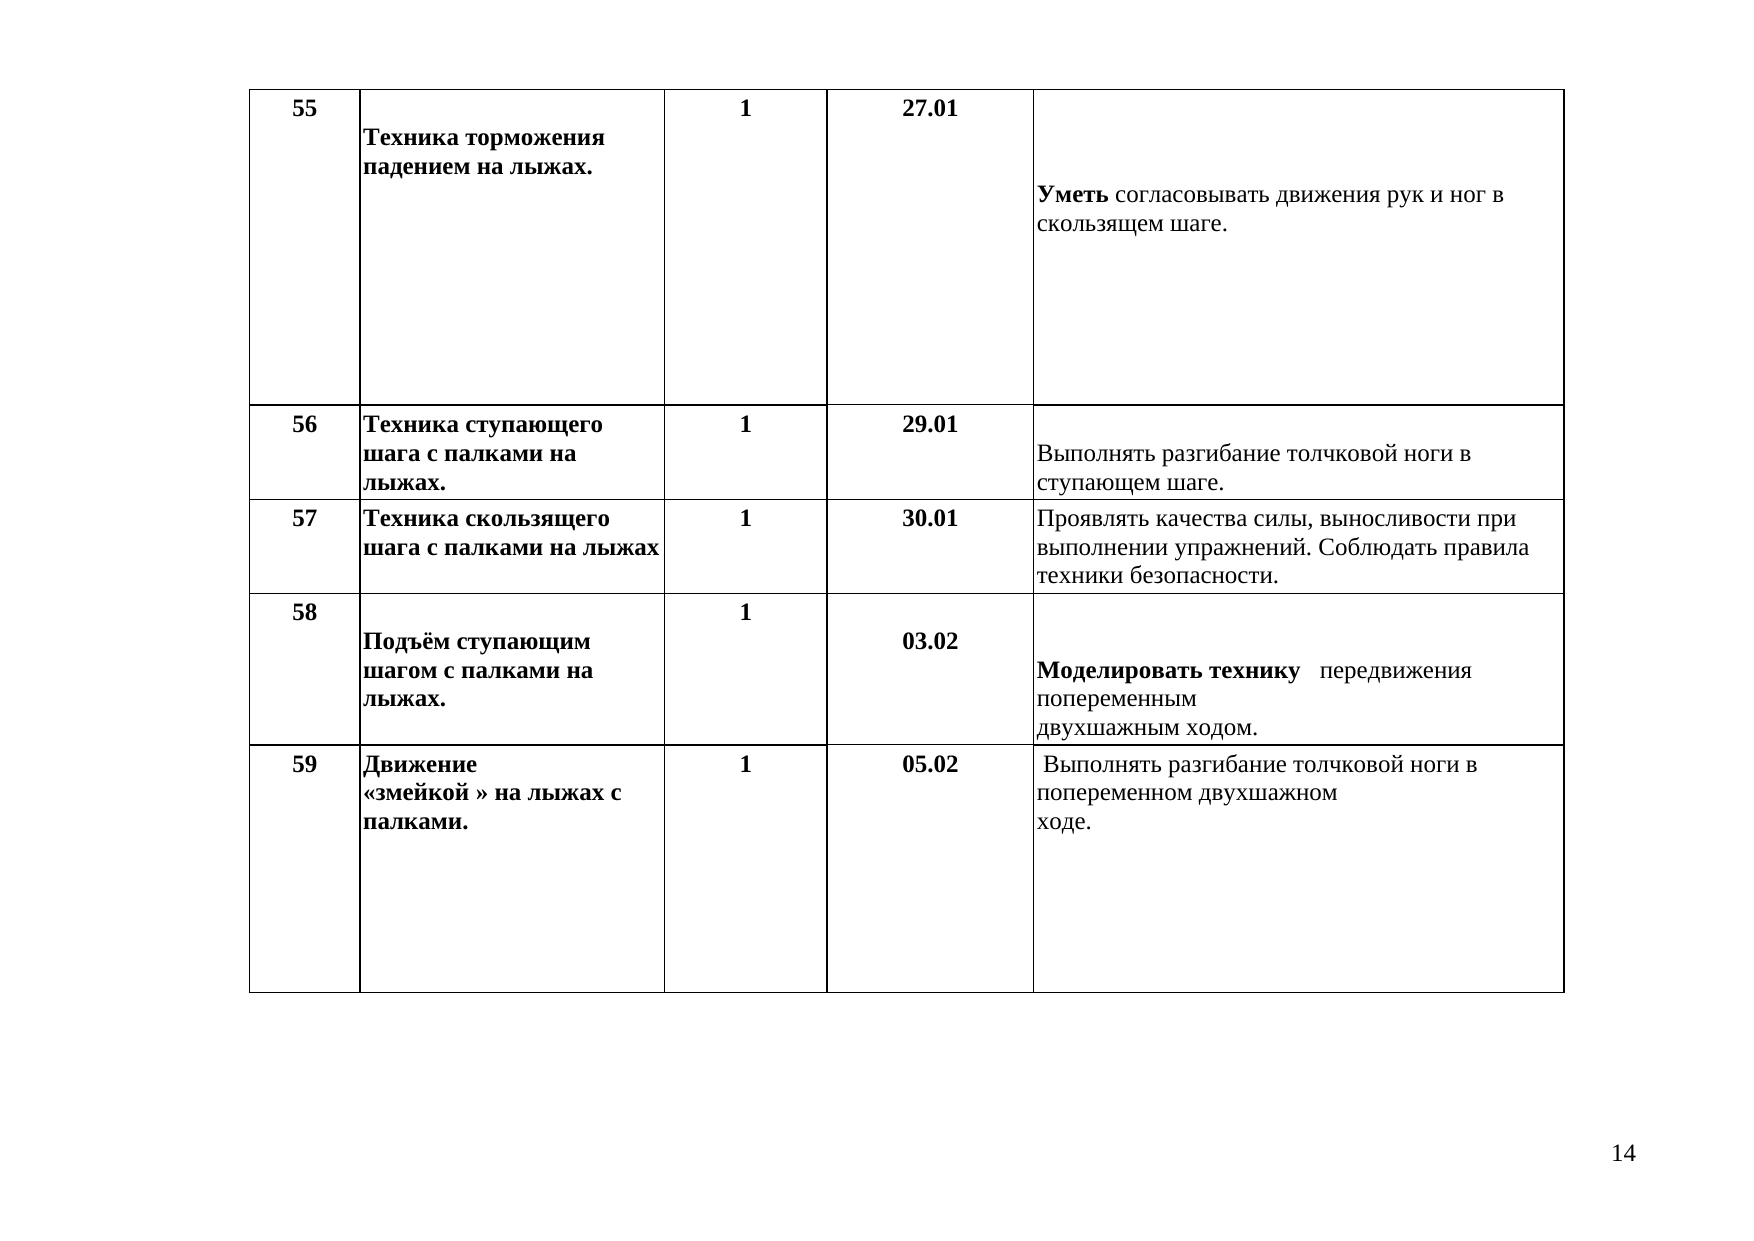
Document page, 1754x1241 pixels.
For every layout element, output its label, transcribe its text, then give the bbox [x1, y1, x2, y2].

table_cell Выполнять разгибание толчковой ноги в ступающем шаге. [1034, 406, 1563, 498]
table_cell 56 [250, 406, 359, 498]
table_cell 58 [250, 594, 359, 744]
table_cell 55 [250, 90, 359, 404]
table_cell 27.01 [828, 90, 1033, 404]
table_cell 30.01 [828, 500, 1033, 592]
table_cell Проявлять качества силы, выносливости при выполнении упражнений. Соблюдать правила техники безопасности. [1034, 500, 1563, 592]
table_cell Техника торможения падением на лыжах. [361, 90, 664, 404]
table_cell 1 [665, 90, 826, 404]
table_cell Техника скользящего шага с палками на лыжах [361, 500, 664, 592]
table_cell Выполнять разгибание толчковой ноги в попеременном двухшажном ходе. [1034, 746, 1563, 992]
table_cell 59 [250, 746, 359, 992]
table_cell Уметь согласовывать движения рук и ног в скользящем шаге. [1034, 90, 1563, 404]
table_cell 57 [250, 500, 359, 592]
table_cell 1 [665, 746, 826, 992]
table_cell Моделировать технику передвижения попеременным двухшажным ходом. [1034, 594, 1563, 744]
table_cell Движение «змейкой » на лыжах с палками. [361, 746, 664, 992]
table_cell 1 [665, 594, 826, 744]
table_cell 1 [665, 500, 826, 592]
table_cell 1 [665, 406, 826, 498]
table_cell Техника ступающего шага с палками на лыжах. [361, 406, 664, 498]
table_cell Подъём ступающим шагом с палками на лыжах. [361, 594, 664, 744]
table_cell 29.01 [828, 405, 1033, 498]
table_cell 05.02 [828, 745, 1033, 992]
table_cell 03.02 [828, 594, 1033, 744]
